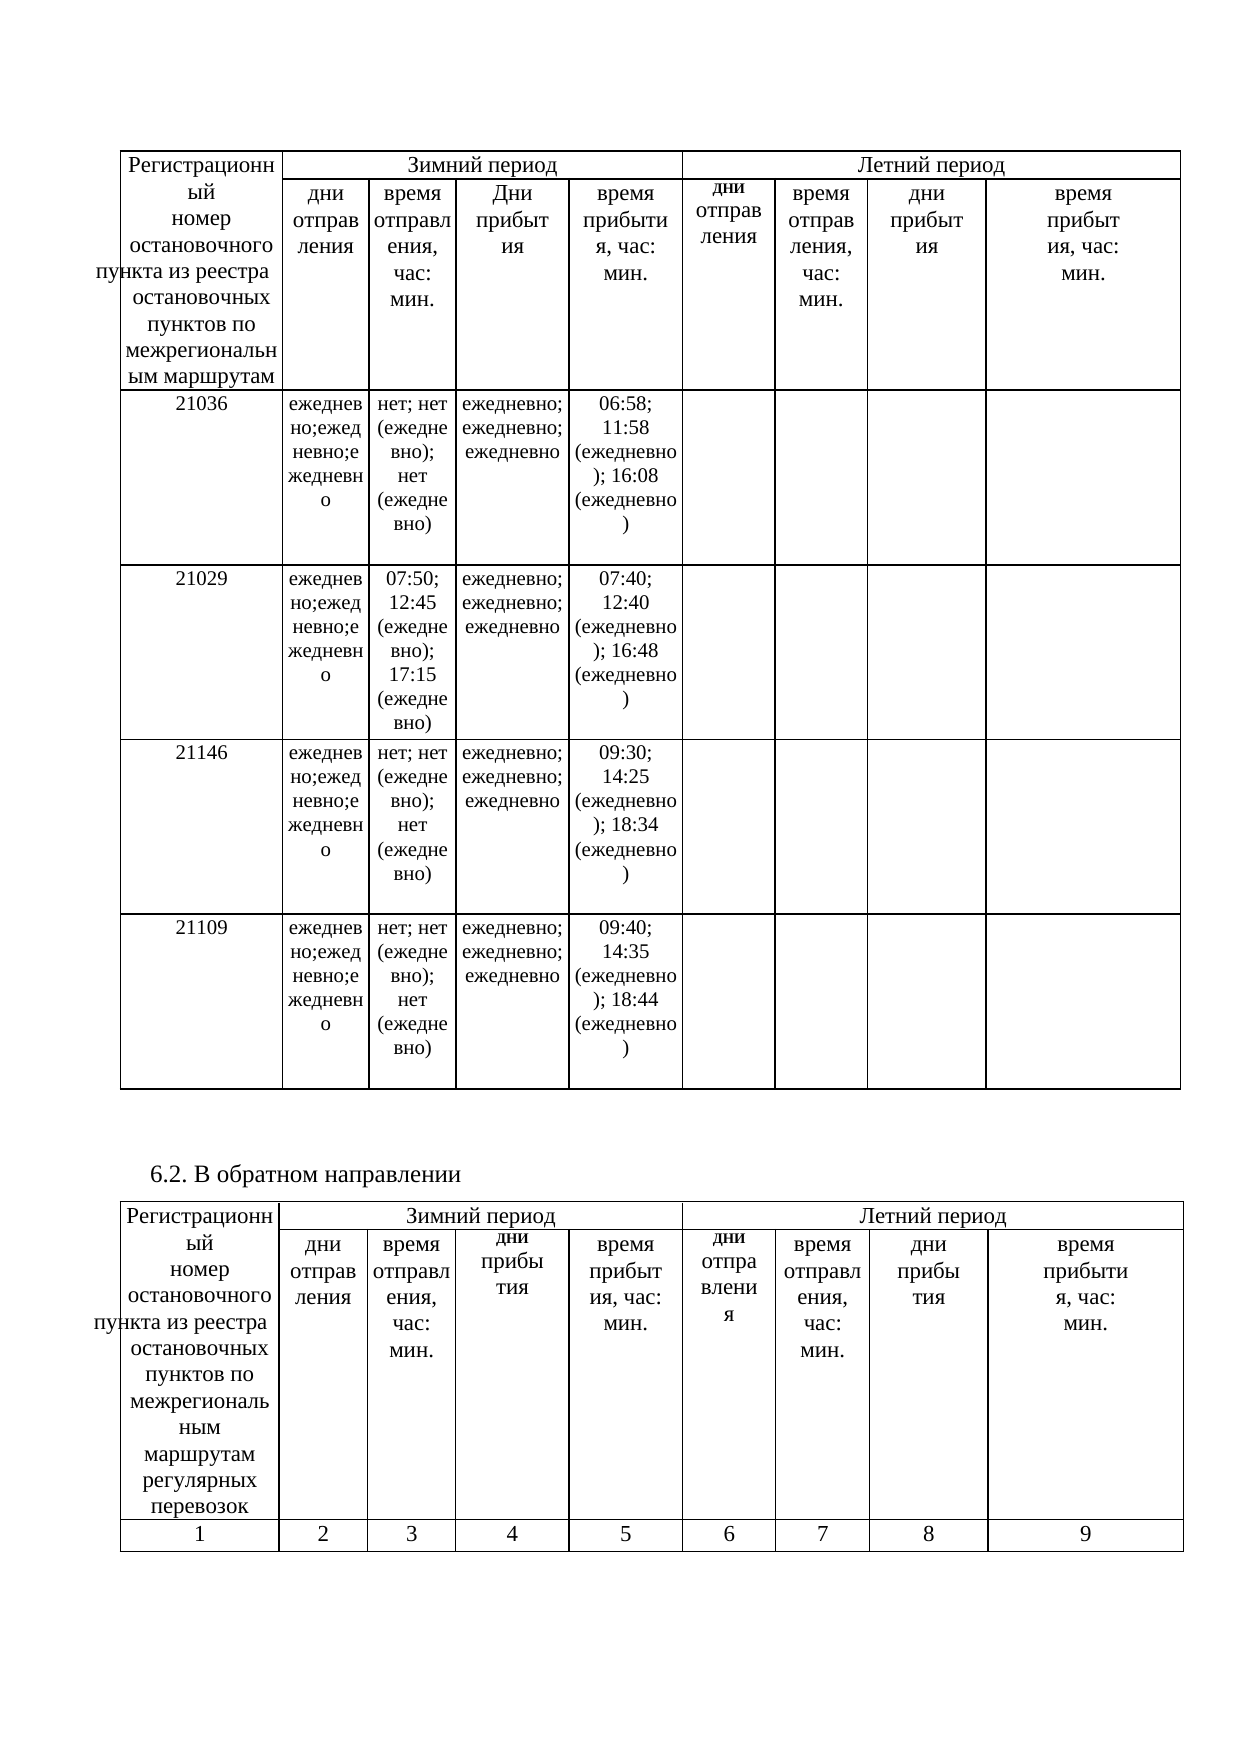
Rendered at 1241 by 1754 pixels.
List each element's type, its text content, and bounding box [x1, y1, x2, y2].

table_cell дни отправ ления [280, 1230, 367, 1519]
table_cell [868, 391, 985, 564]
table_cell ДНИ прибы тия [456, 1230, 568, 1519]
table_cell ежедневно;ежедневно;ежедневно [283, 391, 368, 564]
table_cell время отправл ения, час: мин. [776, 1230, 869, 1519]
table_header Зимний период [283, 152, 682, 178]
table_cell [776, 740, 867, 913]
table_cell дни прибы тия [870, 1230, 987, 1519]
table_cell 7 [776, 1520, 869, 1551]
table_cell ДНИ отправ ления [683, 180, 774, 389]
table_cell ежедневно;ежедневно;ежедневно [283, 915, 368, 1088]
table_cell [868, 740, 985, 913]
table_cell 06:58; 11:58 (ежедневно); 16:08 (ежедневно) [570, 391, 682, 564]
table_cell нет; нет (ежедневно); нет (ежедневно) [370, 740, 455, 913]
table_cell 21029 [121, 566, 282, 739]
table_cell [776, 391, 867, 564]
table_cell 4 [456, 1520, 568, 1551]
table_cell ежедневно;ежедневно;ежедневно [457, 740, 568, 913]
table_cell [868, 915, 985, 1088]
table_cell [987, 915, 1180, 1088]
table_cell ежедневно;ежедневно;ежедневно [457, 566, 568, 739]
table_cell 21146 [121, 740, 282, 913]
table_header Регистрационный номер остановочного пункта из реестра остановочных пунктов по межрегиональным маршрутам регулярных перевозок [121, 152, 282, 389]
table_cell время прибыти я, час: мин. [570, 180, 682, 389]
table_cell 07:50; 12:45 (ежедневно); 17:15 (ежедневно) [370, 566, 455, 739]
table_cell [868, 566, 985, 739]
text 6.2. В обратном направлении [150, 1159, 1090, 1188]
table_cell [776, 566, 867, 739]
table_cell время отправл ения, час: мин. [370, 180, 455, 389]
table_cell ДНИ отпра влени я [683, 1230, 775, 1519]
table_cell 6 [683, 1520, 775, 1551]
table_cell нет; нет (ежедневно); нет (ежедневно) [370, 915, 455, 1088]
table_cell 07:40; 12:40 (ежедневно); 16:48 (ежедневно) [570, 566, 682, 739]
table_cell время прибыт ия, час: мин. [987, 180, 1180, 389]
table_cell 21036 [121, 391, 282, 564]
table_cell 5 [570, 1520, 682, 1551]
table_header Летний период [683, 1202, 1183, 1229]
table_cell 09:30; 14:25 (ежедневно); 18:34 (ежедневно) [570, 740, 682, 913]
table_cell время прибыти я, час: мин. [989, 1230, 1183, 1519]
table_cell 21109 [121, 915, 282, 1088]
table_cell [987, 391, 1180, 564]
table_cell Дни прибыт ия [457, 180, 568, 389]
table_cell [987, 740, 1180, 913]
table_cell 8 [870, 1520, 987, 1551]
table_cell [776, 915, 867, 1088]
table_cell 1 [121, 1520, 278, 1551]
table_cell время отправ ления, час: мин. [776, 180, 867, 389]
table_cell время прибыт ия, час: мин. [570, 1230, 682, 1519]
table_cell 9 [989, 1520, 1183, 1551]
table_cell нет; нет (ежедневно); нет (ежедневно) [370, 391, 455, 564]
table_cell 3 [368, 1520, 455, 1551]
table_cell дни отправ ления [283, 180, 368, 389]
table_cell [683, 740, 774, 913]
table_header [121, 1202, 279, 1519]
table_cell дни прибыт ия [868, 180, 985, 389]
table_cell [683, 566, 774, 739]
table_cell [683, 915, 774, 1088]
table_cell ежедневно;ежедневно;ежедневно [457, 391, 568, 564]
table_cell ежедневно;ежедневно;ежедневно [457, 915, 568, 1088]
table_header Зимний период [280, 1202, 682, 1229]
table_cell [987, 566, 1180, 739]
table_cell [683, 391, 774, 564]
table_cell 09:40; 14:35 (ежедневно); 18:44 (ежедневно) [570, 915, 682, 1088]
table_cell 2 [280, 1520, 367, 1551]
table_header Летний период [683, 152, 1180, 178]
table_cell ежедневно;ежедневно;ежедневно [283, 566, 368, 739]
table_cell время отправл ения, час: мин. [368, 1230, 455, 1519]
table_cell ежедневно;ежедневно;ежедневно [283, 740, 368, 913]
